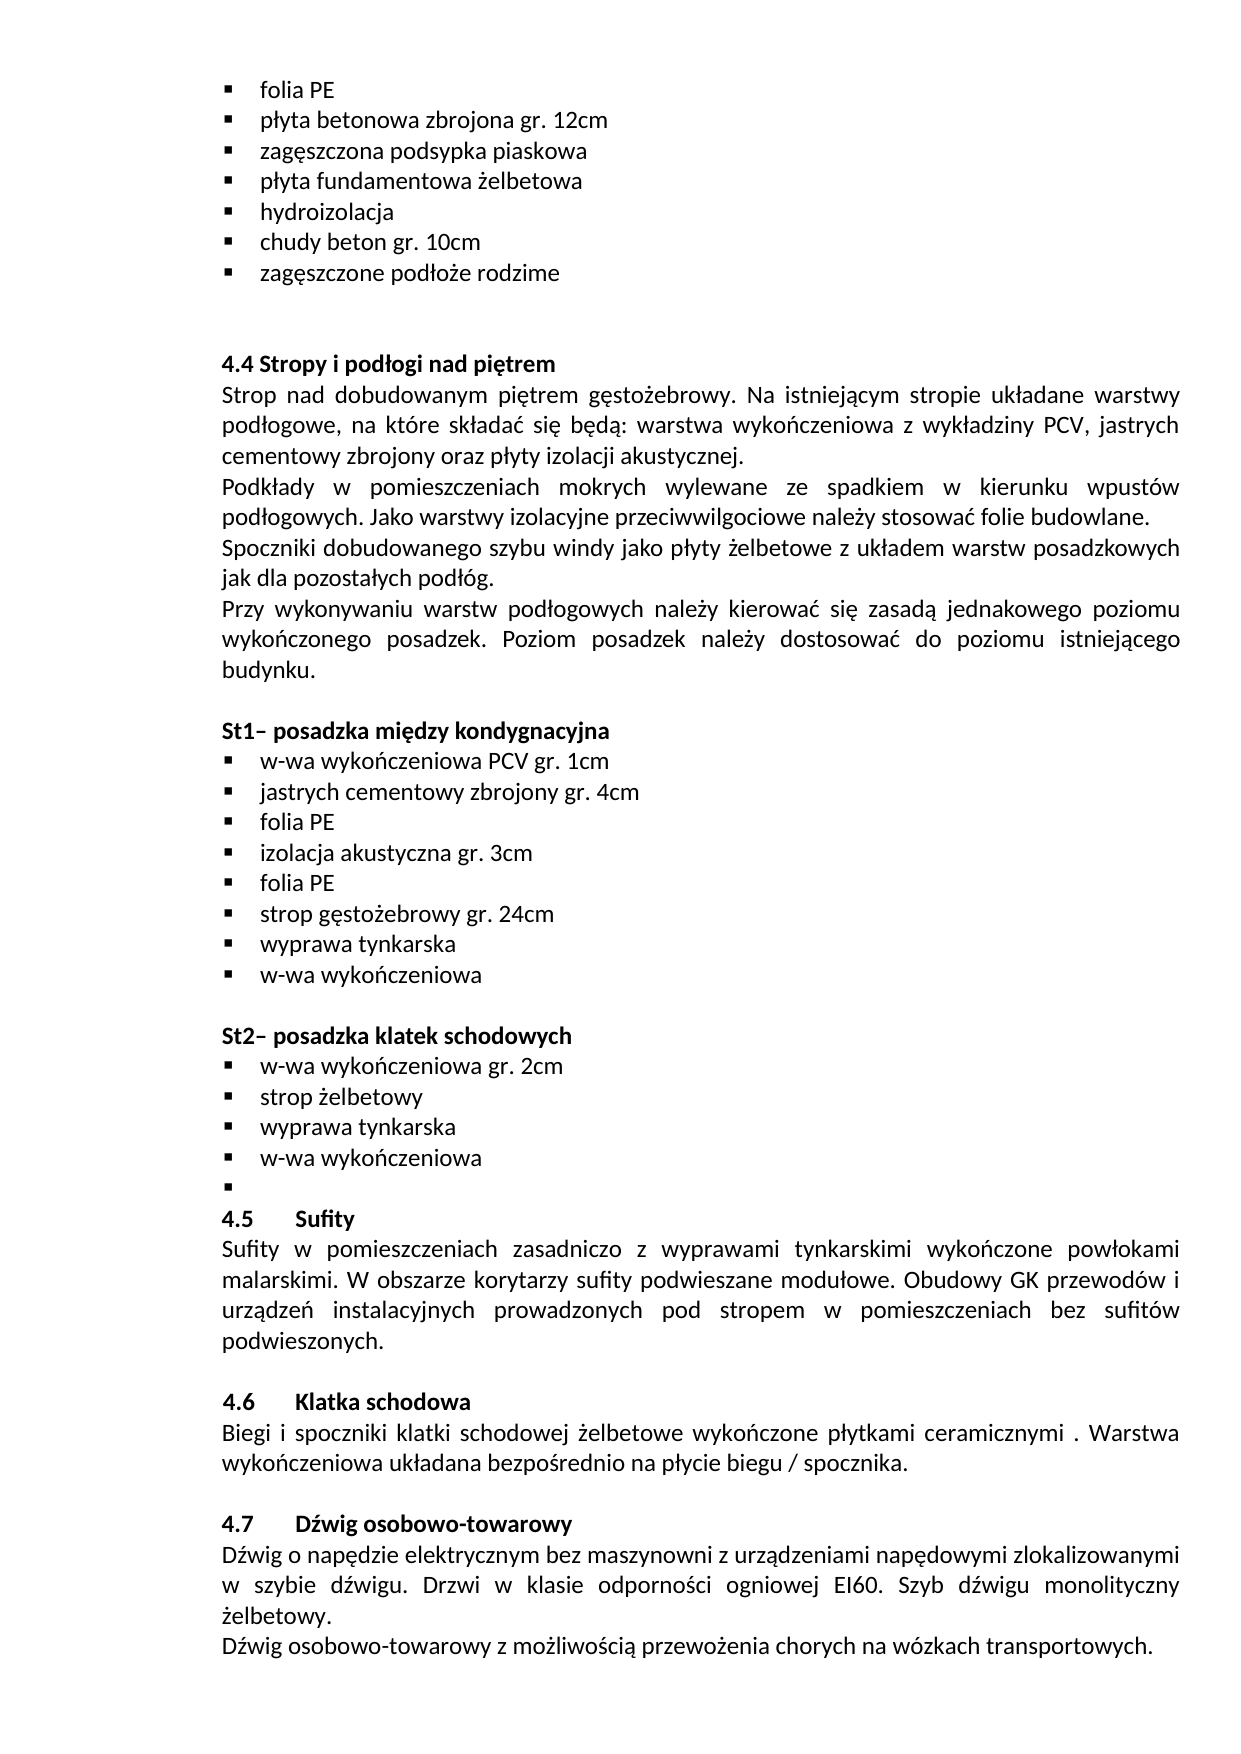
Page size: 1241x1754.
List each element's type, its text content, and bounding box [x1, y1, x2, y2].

text 4.7 Dźwig osobowo-towarowy [148, 1508, 1181, 1539]
list płyta fundamentowa żelbetowa [222, 165, 1181, 196]
text Biegi i spoczniki klatki schodowej żelbetowe wykończone płytkami ceramicznymi . Warstwa wykończeniowa układana bezpośrednio na płycie biegu / spocznika. [222, 1417, 1181, 1478]
list wyprawa tynkarska [222, 928, 1181, 959]
list hydroizolacja [222, 196, 1181, 226]
list izolacja akustyczna gr. 3cm [222, 837, 1181, 867]
text Przy wykonywaniu warstw podłogowych należy kierować się zasadą jednakowego poziomu wykończonego posadzek. Poziom posadzek należy dostosować do poziomu istniejącego budynku. [222, 593, 1181, 684]
list zagęszczone podłoże rodzime [222, 257, 1181, 287]
list w-wa wykończeniowa [222, 1142, 1181, 1173]
list folia PE [222, 867, 1181, 898]
list folia PE [222, 74, 1181, 104]
text 4.4 Stropy i podłogi nad piętrem [148, 348, 1181, 379]
text Dźwig o napędzie elektrycznym bez maszynowni z urządzeniami napędowymi zlokalizowanymi w szybie dźwigu. Drzwi w klasie odporności ogniowej EI60. Szyb dźwigu monolityczny żelbetowy. [222, 1539, 1181, 1630]
list w-wa wykończeniowa gr. 2cm [222, 1051, 1181, 1081]
text Spoczniki dobudowanego szybu windy jako płyty żelbetowe z układem warstw posadzkowych jak dla pozostałych podłóg. [222, 532, 1181, 593]
text Sufity w pomieszczeniach zasadniczo z wyprawami tynkarskimi wykończone powłokami malarskimi. W obszarze korytarzy sufity podwieszane modułowe. Obudowy GK przewodów i urządzeń instalacyjnych prowadzonych pod stropem w pomieszczeniach bez sufitów podwieszonych. [222, 1234, 1181, 1356]
list zagęszczona podsypka piaskowa [222, 135, 1181, 165]
text St2– posadzka klatek schodowych [222, 1020, 1181, 1051]
list płyta betonowa zbrojona gr. 12cm [222, 104, 1181, 135]
list w-wa wykończeniowa PCV gr. 1cm [222, 745, 1181, 776]
text Dźwig osobowo-towarowy z możliwością przewożenia chorych na wózkach transportowych. [222, 1630, 1181, 1661]
list folia PE [222, 806, 1181, 837]
list wyprawa tynkarska [222, 1112, 1181, 1142]
text Strop nad dobudowanym piętrem gęstożebrowy. Na istniejącym stropie układane warstwy podłogowe, na które składać się będą: warstwa wykończeniowa z wykładziny PCV, jastrych cementowy zbrojony oraz płyty izolacji akustycznej. [222, 379, 1181, 471]
text 4.5 Sufity [148, 1203, 1181, 1234]
text Podkłady w pomieszczeniach mokrych wylewane ze spadkiem w kierunku wpustów podłogowych. Jako warstwy izolacyjne przeciwwilgociowe należy stosować folie budowlane. [222, 471, 1181, 532]
list strop żelbetowy [222, 1081, 1181, 1112]
list jastrych cementowy zbrojony gr. 4cm [222, 776, 1181, 806]
text St1– posadzka między kondygnacyjna [222, 715, 1181, 745]
text 4.6 Klatka schodowa [223, 1386, 1181, 1417]
list w-wa wykończeniowa [222, 959, 1181, 989]
list strop gęstożebrowy gr. 24cm [222, 898, 1181, 928]
list chudy beton gr. 10cm [222, 226, 1181, 257]
